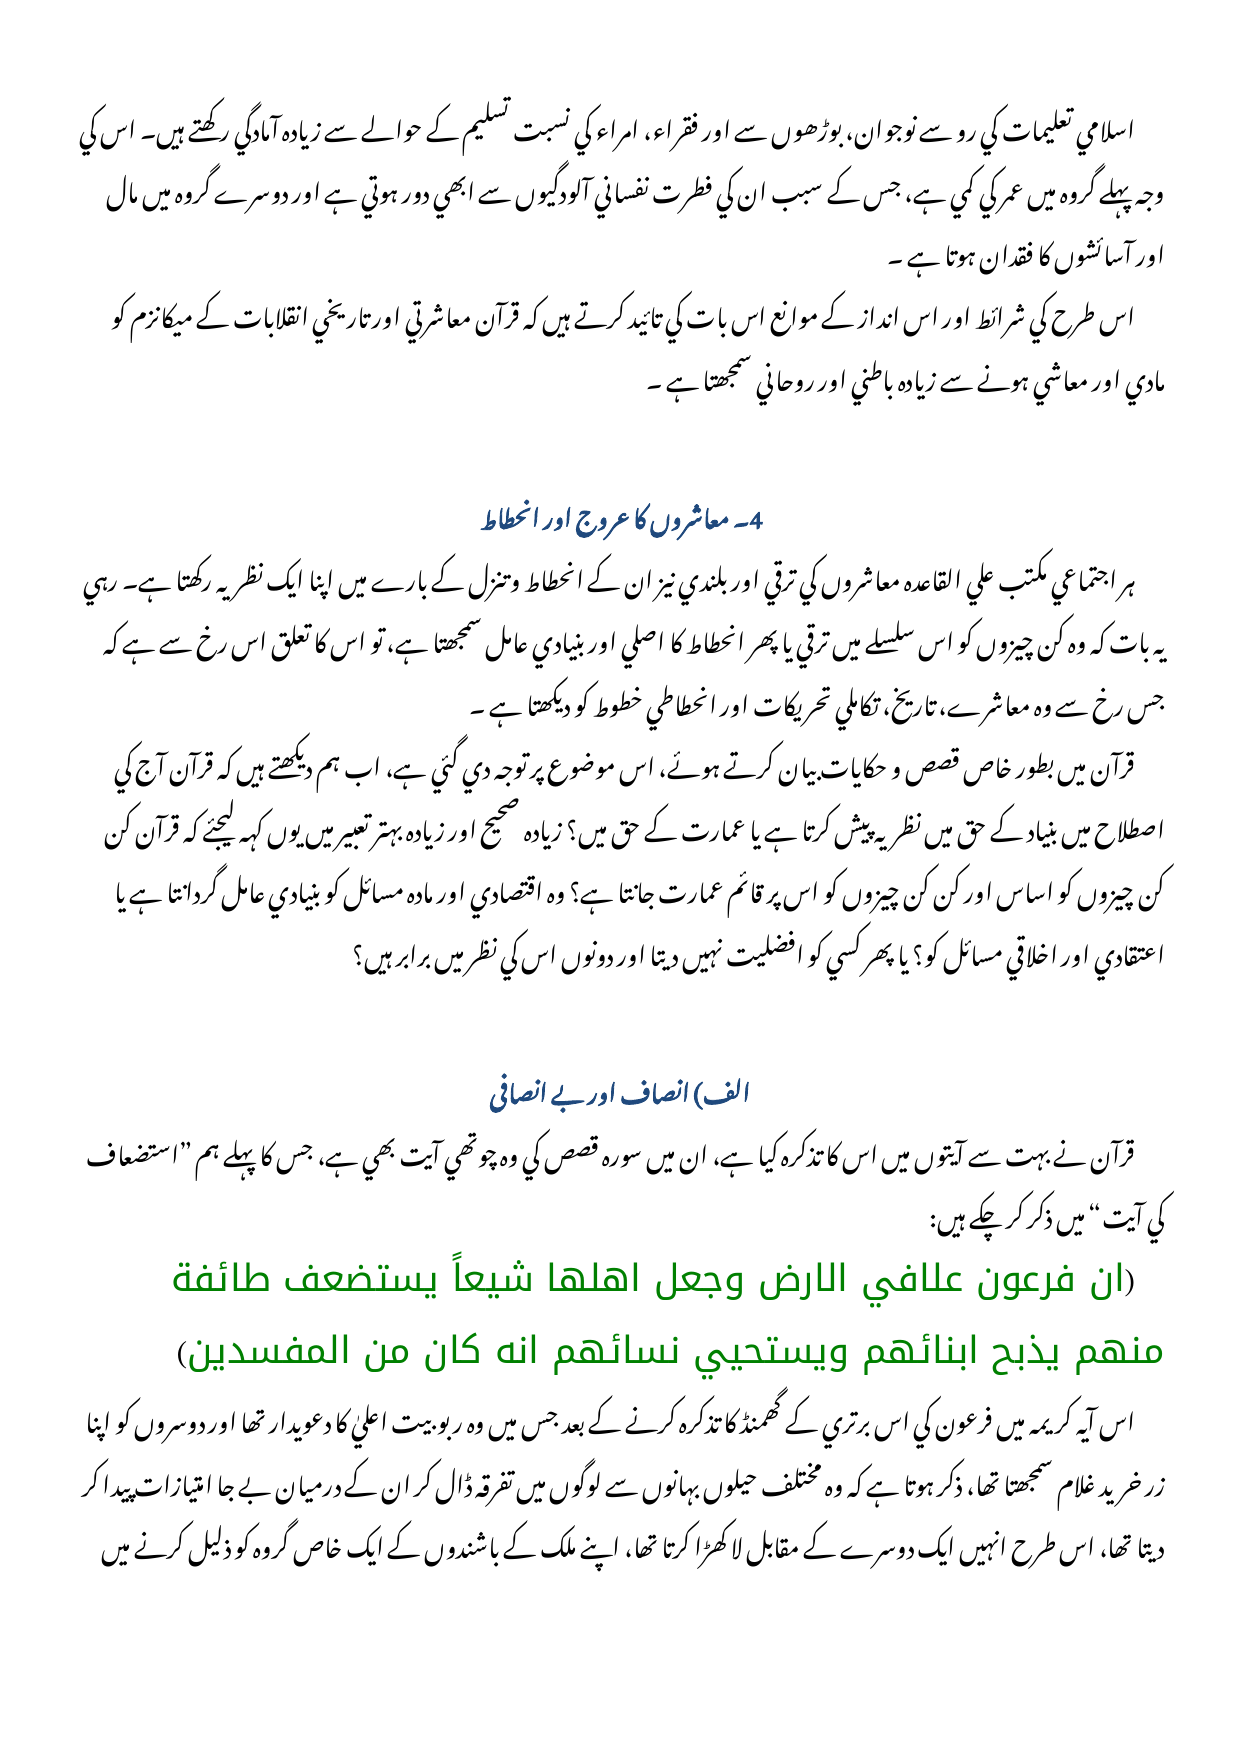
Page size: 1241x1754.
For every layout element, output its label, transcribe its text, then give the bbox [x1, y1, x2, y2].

text ہر اجتماعي مكتب علي القاعدہ معاشروں كي ترقي اور بلندي نيز ان كے انحطاط و تنزل كے بارے ميں اپنا ايك نظريہ ركھتا ہے۔ رہي يہ بات كہ وہ كن چيزوں كو اس سلسلے ميں ترقي يا پھر انحطاط كا اصلي اور بنيادي عامل سمجھتا ہے، تو اس كا تعلق اس رخ سے ہے كہ جس رخ سے وہ معاشرے، تاريخ، تكاملي تحريكات اور انحطاطي خطوط كو ديكھتا ہے ۔ [75, 544, 1165, 731]
text اسلامي تعليمات كي رو سے نوجوان، بوڑھوں سے اور فقراء، امراء كي نسبت تسليم كے حوالے سے زيادہ آمادگي ركھتے ہيں۔ اس كي وجہ پہلے گروہ ميں عمر كي كمي ہے، جس كے سبب ان كي فطرت نفساني آلودگيوں سے ابھي دور ہوتي ہے اور دوسرے گروہ ميں مال اور آسائشوں كا فقدان ہوتا ہے ۔ [75, 94, 1165, 281]
subtitle الف) انصاف اور بے انصافى [75, 1056, 1165, 1119]
subtitle 4۔ معاشروں كا عروج اور انحطاط [75, 481, 1165, 544]
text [75, 1386, 1165, 1573]
text (ان فرعون علافي الارض وجعل اهلها شيعاً يستضعف طائفة منهم يذبح ابنائهم ويستحيي نسائهم انه كان من المفسدين) [75, 1244, 1165, 1386]
text قرآن نے بہت سے آيتوں ميں اس كا تذكرہ كيا ہے، ان ميں سورہ قصص كي وہ چوتھي آيت بھي ہے، جس كا پہلے ہم ”استضعاف كي آيت“ ميں ذكر كر چكے ہيں: [75, 1119, 1165, 1244]
text اس طرح كي شرائط اور اس انداز كے موانع اس بات كي تائيد كرتے ہيں كہ قرآن معاشرتي اور تاريخي انقلابات كے ميكانزم كو مادي اور معاشي ہونے سے زيادہ باطني اور روحاني سمجھتا ہے ۔ [75, 281, 1165, 406]
text قرآن ميں بطور خاص قصص و حكايات بيان كرتے ہوئے، اس موضوع پر توجہ دي گئي ہے، اب ہم ديكھتے ہيں كہ قرآن آج كي اصطلاح ميں بنياد كے حق ميں نظريہ پيش كرتا ہے يا عمارت كے حق ميں؟ زيادہ صحيح اور زيادہ بہتر تعبير ميں يوں كہہ ليجئے كہ قرآن كن كن چيزوں كو اساس اور كن كن چيزوں كو اس پر قائم عمارت جانتا ہے؟ وہ اقتصادي اور مادہ مسائل كو بنيادي عامل گردانتا ہے يا اعتقادي اور اخلاقي مسائل كو؟ يا پھر كسي كو افضليت نہيں ديتا اور دونوں اس كي نظر ميں برابر ہيں؟ [75, 731, 1165, 981]
